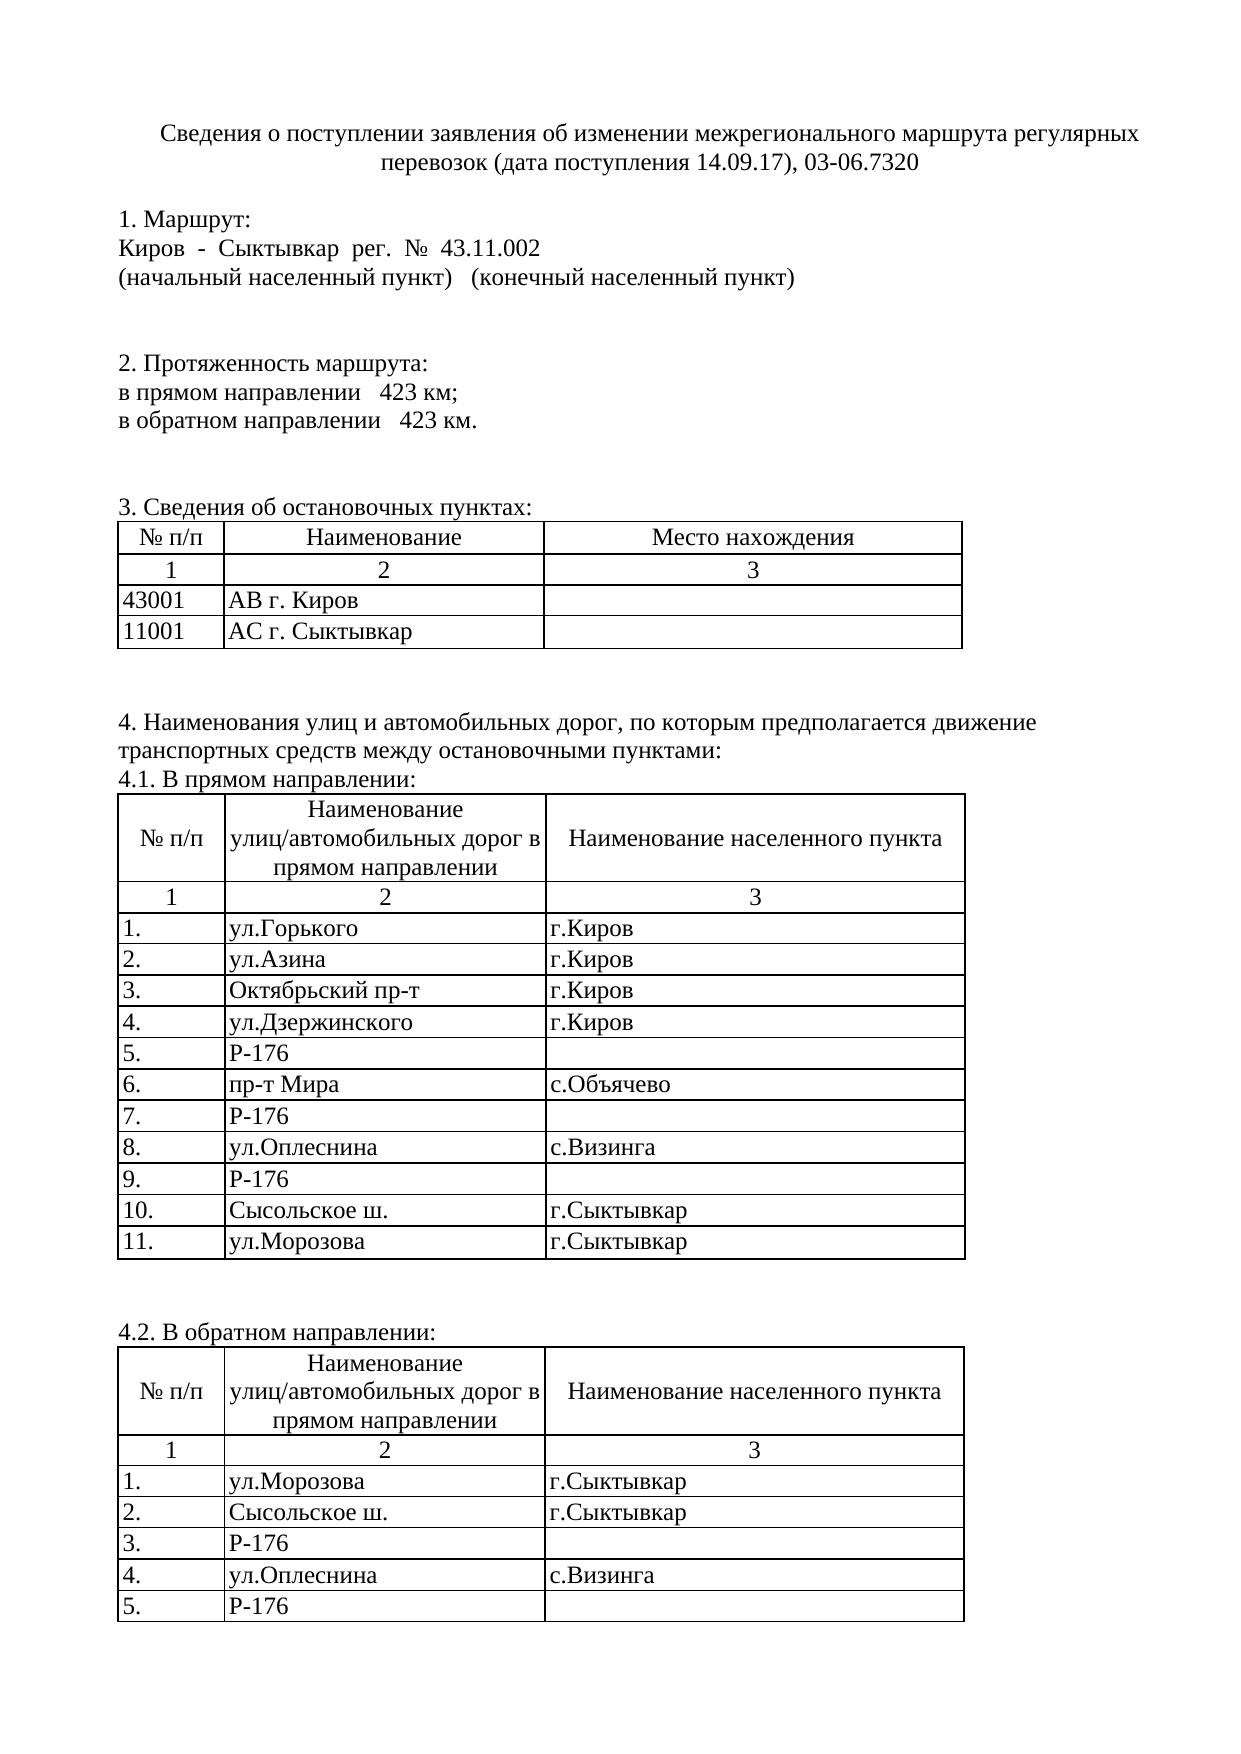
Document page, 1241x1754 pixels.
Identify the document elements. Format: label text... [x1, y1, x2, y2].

table_cell г.Сыктывкар [547, 1227, 964, 1258]
table_header Наименование [225, 522, 543, 553]
table_cell г.Киров [547, 944, 964, 974]
table_cell 2 [225, 555, 543, 584]
table_cell ул.Оплеснина [225, 1560, 544, 1589]
table_cell 6. [119, 1070, 224, 1099]
text 4.1. В прямом направлении: [118, 764, 1181, 793]
table_cell Р-176 [225, 1528, 544, 1558]
table_cell 3 [545, 555, 961, 584]
text 3. Сведения об остановочных пунктах: [118, 492, 1181, 521]
table_cell ул.Азина [226, 944, 545, 974]
table_cell пр-т Мира [226, 1070, 545, 1099]
text Сведения о поступлении заявления об изменении межрегионального маршрута регулярных перевозок (дата поступления 14.09.17), 03-06.7320 [118, 118, 1181, 176]
text 4.2. В обратном направлении: [118, 1317, 1181, 1346]
table_cell 2. [119, 944, 224, 974]
table_cell Сысольское ш. [226, 1195, 545, 1225]
table_cell с.Объячево [547, 1070, 964, 1099]
table_header № п/п [119, 795, 224, 881]
table_header № п/п [119, 1348, 224, 1434]
table_cell 1. [119, 1466, 224, 1496]
table_header № п/п [119, 522, 223, 553]
table_cell ул.Дзержинского [226, 1007, 545, 1036]
table_cell 7. [119, 1101, 224, 1131]
table_cell 5. [119, 1038, 224, 1068]
table_cell 3 [546, 1436, 963, 1464]
table_cell 4. [119, 1560, 224, 1589]
table_cell Р-176 [226, 1101, 545, 1131]
table_cell Октябрьский пр-т [226, 976, 545, 1005]
text в обратном направлении 423 км. [118, 406, 1181, 434]
table_cell 1 [119, 555, 223, 584]
table_cell АС г. Сыктывкар [225, 616, 543, 648]
table_cell Р-176 [226, 1164, 545, 1194]
text Киров - Сыктывкар рег. № 43.11.002 [118, 233, 1181, 262]
table_cell 1 [119, 882, 224, 912]
table_cell г.Сыктывкар [546, 1497, 963, 1527]
table_cell 10. [119, 1195, 224, 1225]
table_cell 3. [119, 1528, 224, 1558]
table_cell [546, 1528, 963, 1558]
table_cell Р-176 [226, 1038, 545, 1068]
table_cell ул.Морозова [225, 1466, 544, 1496]
text в прямом направлении 423 км; [118, 377, 1181, 406]
table_cell 3 [547, 882, 964, 912]
table_cell ул.Морозова [226, 1227, 545, 1258]
table_cell 4. [119, 1007, 224, 1036]
table_cell с.Визинга [547, 1132, 964, 1162]
table_cell 11. [119, 1227, 224, 1258]
table_cell Р-176 [225, 1591, 544, 1621]
table_cell [547, 1164, 964, 1194]
table_cell [547, 1101, 964, 1131]
table_cell 43001 [119, 586, 223, 615]
table_cell 2 [225, 1436, 544, 1464]
table_cell [545, 586, 961, 615]
table_cell г.Киров [547, 976, 964, 1005]
table_cell 8. [119, 1132, 224, 1162]
text 2. Протяженность маршрута: [118, 348, 1181, 377]
table_cell 11001 [119, 616, 223, 648]
table_cell г.Сыктывкар [547, 1195, 964, 1225]
text (начальный населенный пункт) (конечный населенный пункт) [118, 262, 1181, 291]
text 1. Маршрут: [118, 204, 1181, 233]
table_cell [545, 616, 961, 648]
table_cell [547, 1038, 964, 1068]
table_cell 2. [119, 1497, 224, 1527]
table_header Место нахождения [545, 522, 961, 553]
table_cell 3. [119, 976, 224, 1005]
table_cell АВ г. Киров [225, 586, 543, 615]
table_cell [546, 1591, 963, 1621]
table_cell 5. [119, 1591, 224, 1621]
table_cell 1. [119, 914, 224, 943]
table_cell 2 [226, 882, 545, 912]
table_cell с.Визинга [546, 1560, 963, 1589]
table_header Наименование улиц/автомобильных дорог в прямом направлении [226, 795, 545, 881]
table_cell г.Киров [547, 1007, 964, 1036]
table_cell г.Киров [547, 914, 964, 943]
table_cell 1 [119, 1436, 224, 1464]
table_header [225, 1348, 544, 1434]
table_header Наименование населенного пункта [547, 795, 964, 881]
table_cell г.Сыктывкар [546, 1466, 963, 1496]
table_cell 9. [119, 1164, 224, 1194]
table_cell Сысольское ш. [225, 1497, 544, 1527]
table_cell ул.Горького [226, 914, 545, 943]
text 4. Наименования улиц и автомобильных дорог, по которым предполагается движение транспортных средств между остановочными пунктами: [118, 707, 1181, 764]
table_cell ул.Оплеснина [226, 1132, 545, 1162]
table_header Наименование населенного пункта [546, 1348, 963, 1434]
